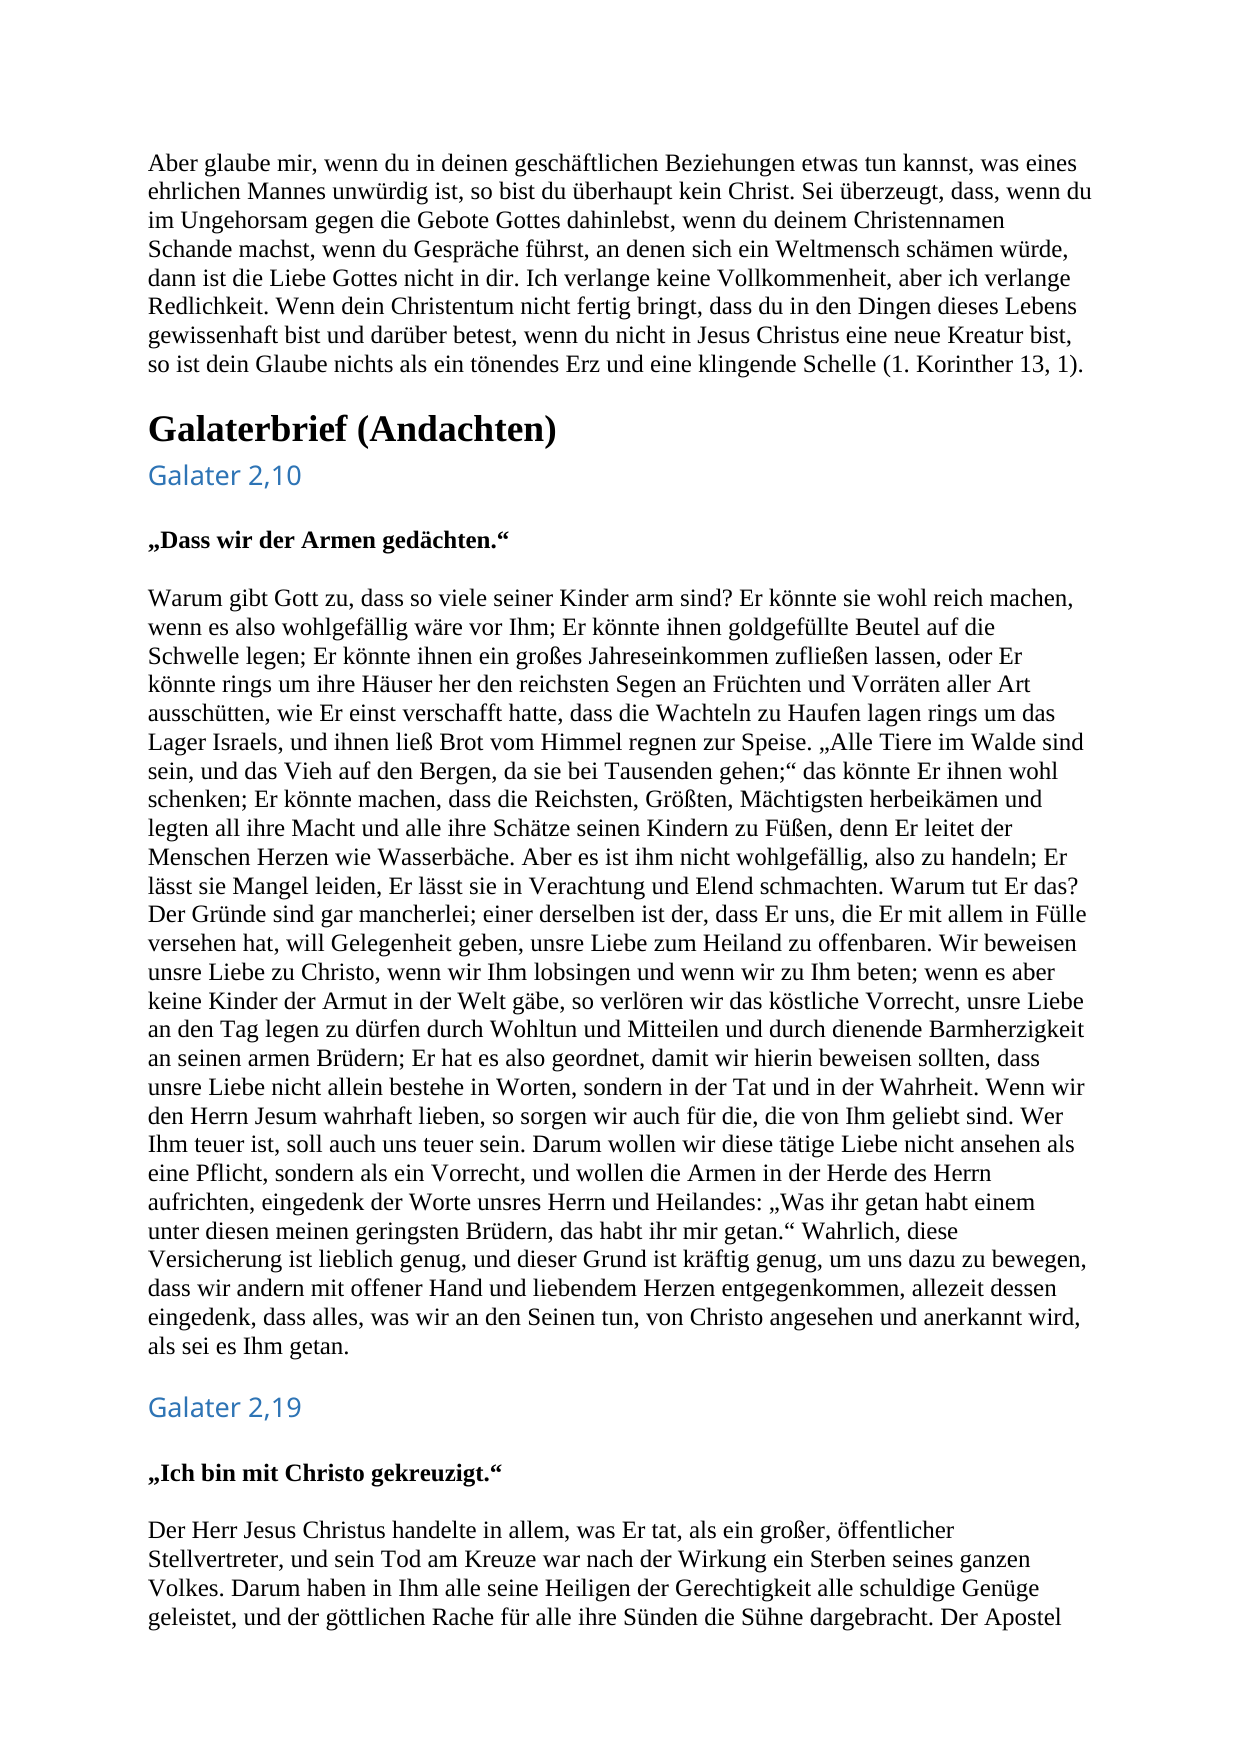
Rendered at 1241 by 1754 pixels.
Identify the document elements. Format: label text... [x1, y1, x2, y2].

subtitle Galaterbrief (Andachten) [148, 407, 1093, 450]
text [148, 1516, 1093, 1631]
subtitle Galater 2,10 [148, 456, 1093, 493]
text Warum gibt Gott zu, dass so viele seiner Kinder arm sind? Er könnte sie wohl reich machen, wenn es also wohlgefällig wäre vor Ihm; Er könnte ihnen goldgefüllte Beutel auf die Schwelle legen; Er könnte ihnen ein großes Jahreseinkommen zufließen lassen, oder Er könnte rings um ihre Häuser her den reichsten Segen an Früchten und Vorräten aller Art ausschütten, wie Er einst verschafft hatte, dass die Wachteln zu Haufen lagen rings um das Lager Israels, und ihnen ließ Brot vom Himmel regnen zur Speise. „Alle Tiere im Walde sind sein, und das Vieh auf den Bergen, da sie bei Tausenden gehen;“ das könnte Er ihnen wohl schenken; Er könnte machen, dass die Reichsten, Größten, Mächtigsten herbeikämen und legten all ihre Macht und alle ihre Schätze seinen Kindern zu Füßen, denn Er leitet der Menschen Herzen wie Wasserbäche. Aber es ist ihm nicht wohlgefällig, also zu handeln; Er lässt sie Mangel leiden, Er lässt sie in Verachtung und Elend schmachten. Warum tut Er das? Der Gründe sind gar mancherlei; einer derselben ist der, dass Er uns, die Er mit allem in Fülle versehen hat, will Gelegenheit geben, unsre Liebe zum Heiland zu offenbaren. Wir beweisen unsre Liebe zu Christo, wenn wir Ihm lobsingen und wenn wir zu Ihm beten; wenn es aber keine Kinder der Armut in der Welt gäbe, so verlören wir das köstliche Vorrecht, unsre Liebe an den Tag legen zu dürfen durch Wohltun und Mitteilen und durch dienende Barmherzigkeit an seinen armen Brüdern; Er hat es also geordnet, damit wir hierin beweisen sollten, dass unsre Liebe nicht allein bestehe in Worten, sondern in der Tat und in der Wahrheit. Wenn wir den Herrn Jesum wahrhaft lieben, so sorgen wir auch für die, die von Ihm geliebt sind. Wer Ihm teuer ist, soll auch uns teuer sein. Darum wollen wir diese tätige Liebe nicht ansehen als eine Pflicht, sondern als ein Vorrecht, und wollen die Armen in der Herde des Herrn aufrichten, eingedenk der Worte unsres Herrn und Heilandes: „Was ihr getan habt einem unter diesen meinen geringsten Brüdern, das habt ihr mir getan.“ Wahrlich, diese Versicherung ist lieblich genug, und dieser Grund ist kräftig genug, um uns dazu zu bewegen, dass wir andern mit offener Hand und liebendem Herzen entgegenkommen, allezeit dessen eingedenk, dass alles, was wir an den Seinen tun, von Christo angesehen und anerkannt wird, als sei es Ihm getan. [148, 583, 1093, 1359]
subtitle Galater 2,19 [148, 1389, 1093, 1426]
text „Dass wir der Armen gedächten.“ [148, 525, 1093, 554]
text „Ich bin mit Christo gekreuzigt.“ [148, 1458, 1093, 1486]
text Aber glaube mir, wenn du in deinen geschäftlichen Beziehungen etwas tun kannst, was eines ehrlichen Mannes unwürdig ist, so bist du überhaupt kein Christ. Sei überzeugt, dass, wenn du im Ungehorsam gegen die Gebote Gottes dahinlebst, wenn du deinem Christennamen Schande machst, wenn du Gespräche führst, an denen sich ein Weltmensch schämen würde, dann ist die Liebe Gottes nicht in dir. Ich verlange keine Vollkommenheit, aber ich verlange Redlichkeit. Wenn dein Christentum nicht fertig bringt, dass du in den Dingen dieses Lebens gewissenhaft bist und darüber betest, wenn du nicht in Jesus Christus eine neue Kreatur bist, so ist dein Glaube nichts als ein tönendes Erz und eine klingende Schelle (1. Korinther 13, 1). [148, 148, 1093, 378]
